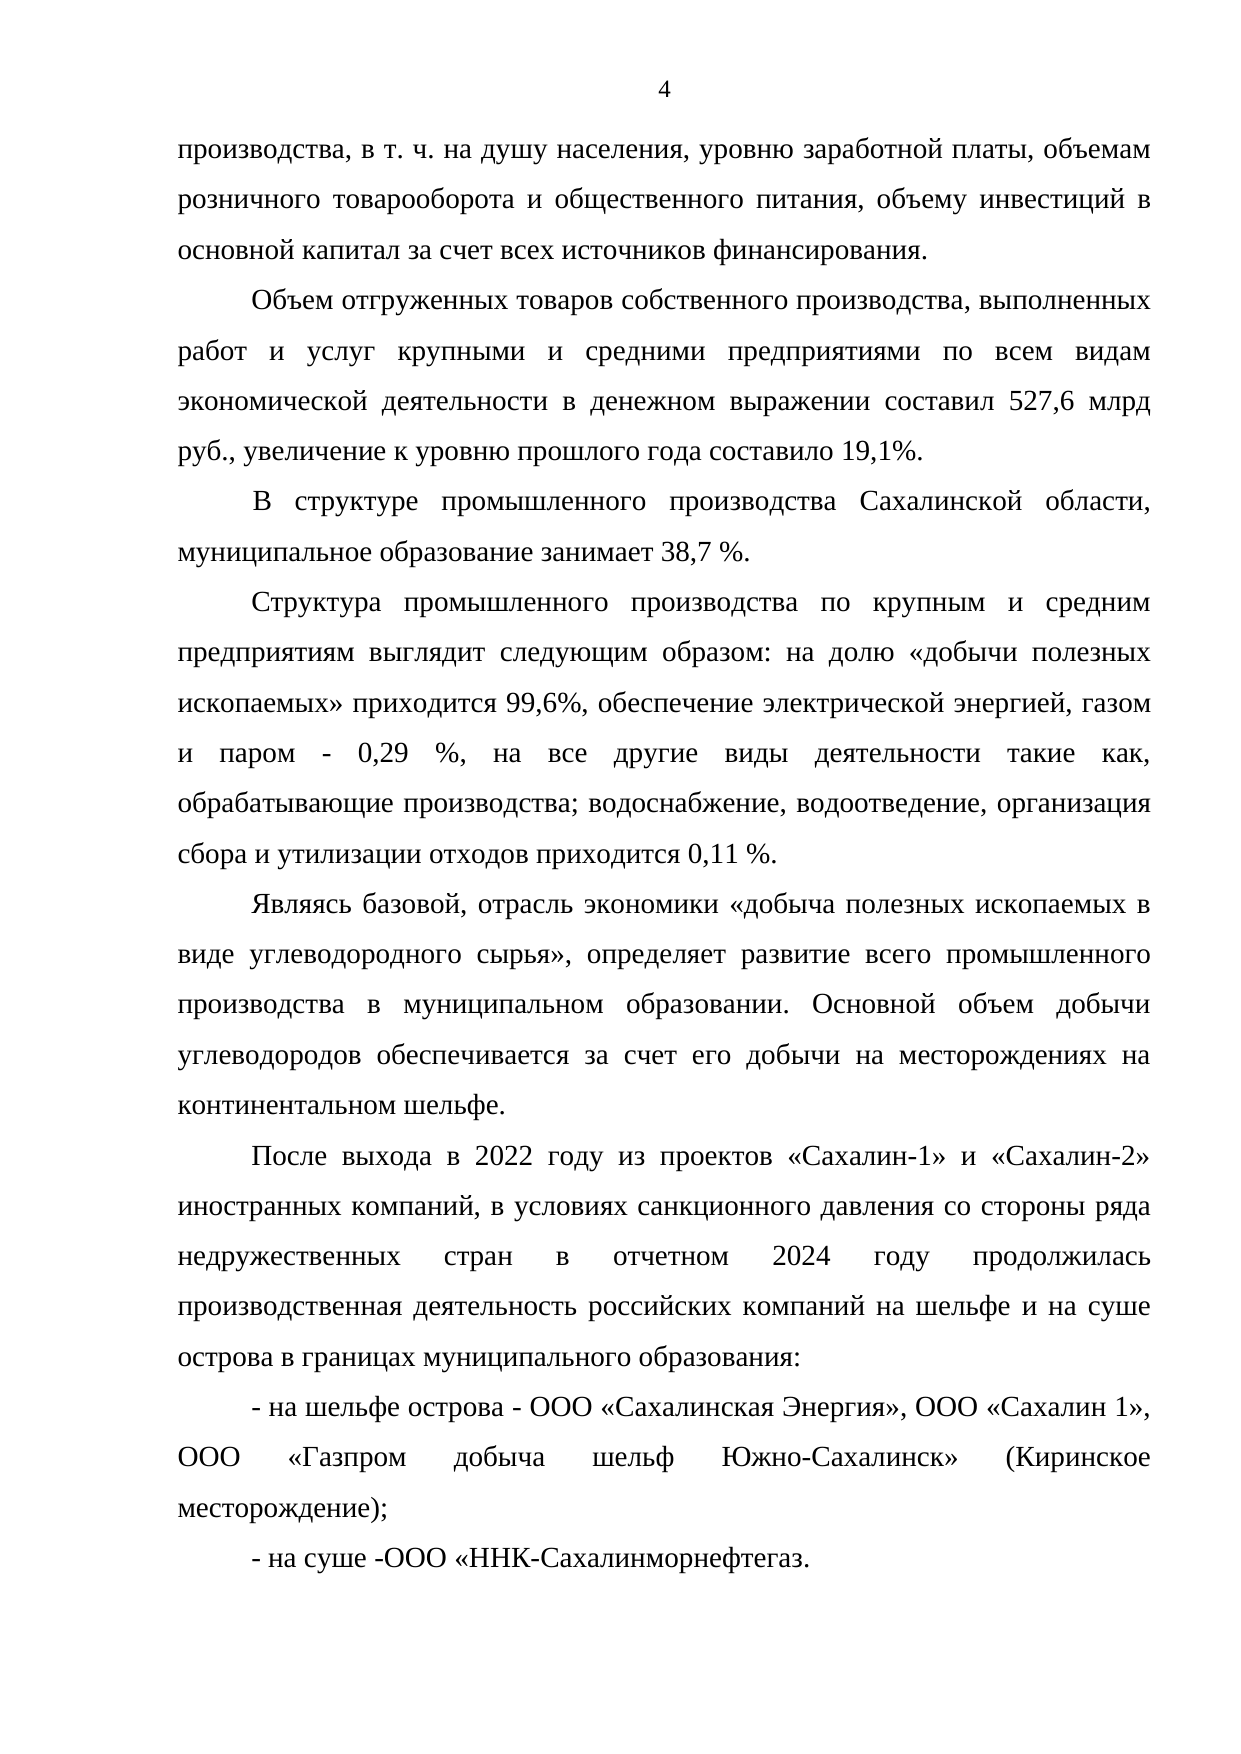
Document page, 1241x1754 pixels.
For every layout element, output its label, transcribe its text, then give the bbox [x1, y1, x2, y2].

text После выхода в 2022 году из проектов «Сахалин-1» и «Сахалин-2» иностранных компаний, в условиях санкционного давления со стороны ряда недружественных стран в отчетном 2024 году продолжилась производственная деятельность российских компаний на шельфе и на суше острова в границах муниципального образования: [177, 1138, 1152, 1372]
text Являясь базовой, отрасль экономики «добыча полезных ископаемых в виде углеводородного сырья», определяет развитие всего промышленного производства в муниципальном образовании. Основной объем добычи углеводородов обеспечивается за счет его добычи на месторождениях на континентальном шельфе. [177, 886, 1152, 1121]
text Объем отгруженных товаров собственного производства, выполненных работ и услуг крупными и средними предприятиями по всем видам экономической деятельности в денежном выражении составил 527,6 млрд руб., увеличение к уровню прошлого года составило 19,1%. [177, 282, 1152, 467]
text - на шельфе острова - ООО «Сахалинская Энергия», ООО «Сахалин 1», ООО «Газпром добыча шельф Южно-Сахалинск» (Киринское месторождение); [177, 1389, 1152, 1523]
text - на суше -ООО «ННК-Сахалинморнефтегаз. [177, 1540, 1152, 1574]
text Структура промышленного производства по крупным и средним предприятиям выглядит следующим образом: на долю «добычи полезных ископаемых» приходится 99,6%, обеспечение электрической энергией, газом и паром - 0,29 %, на все другие виды деятельности такие как, обрабатывающие производства; водоснабжение, водоотведение, организация сбора и утилизации отходов приходится 0,11 %. [177, 584, 1152, 869]
text В структуре промышленного производства Сахалинской области, муниципальное образование занимает 38,7 %. [177, 483, 1152, 567]
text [177, 131, 1152, 266]
